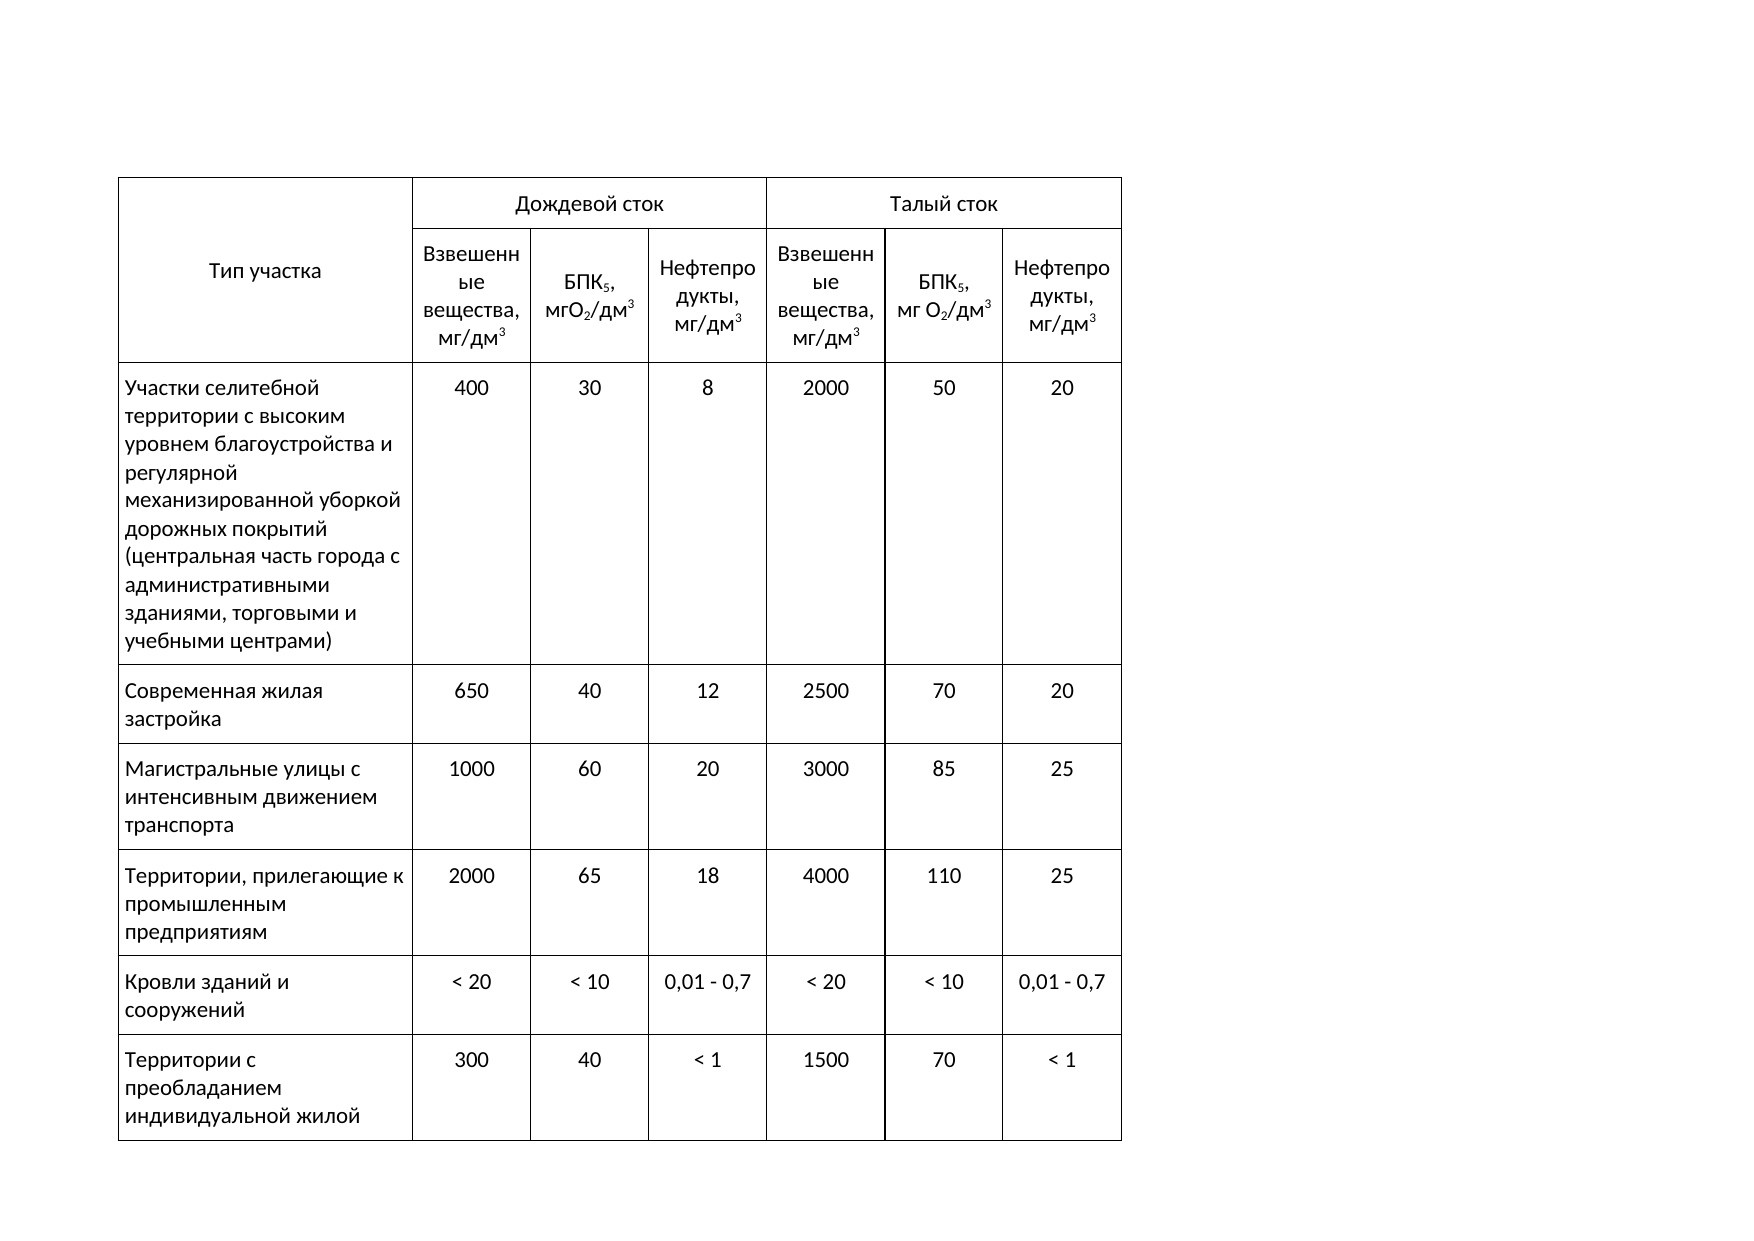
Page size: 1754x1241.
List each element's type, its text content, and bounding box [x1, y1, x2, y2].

table_cell 12 [649, 665, 766, 743]
table_cell 20 [1003, 665, 1121, 743]
table_cell 110 [886, 850, 1002, 955]
table_cell < 1 [1003, 1035, 1121, 1140]
table_cell Взвешенные вещества, мг/дм3 [413, 229, 530, 362]
table_cell 60 [531, 744, 648, 849]
table_cell Территории, прилегающие к промышленным предприятиям [119, 850, 412, 955]
table_cell 30 [531, 363, 648, 664]
table_cell 50 [886, 363, 1002, 664]
table_cell 40 [531, 1035, 648, 1140]
table_cell 70 [886, 665, 1002, 743]
table_cell Участки селитебной территории с высоким уровнем благоустройства и регулярной механизированной уборкой дорожных покрытий (центральная часть города с административными зданиями, торговыми и учебными центрами) [119, 363, 412, 664]
table_cell Современная жилая застройка [119, 665, 412, 743]
table_cell 4000 [767, 850, 884, 955]
table_cell Нефтепродукты, мг/дм3 [1003, 229, 1121, 362]
table_cell 2500 [767, 665, 884, 743]
table_cell Кровли зданий и сооружений [119, 956, 412, 1034]
table_cell 65 [531, 850, 648, 955]
table_cell 20 [649, 744, 766, 849]
table_cell 25 [1003, 744, 1121, 849]
table_cell 650 [413, 665, 530, 743]
table_cell Магистральные улицы с интенсивным движением транспорта [119, 744, 412, 849]
table_cell 0,01 - 0,7 [649, 956, 766, 1034]
table_cell 400 [413, 363, 530, 664]
table_cell 20 [1003, 363, 1121, 664]
table_cell БПК5, мгO2/дм3 [531, 229, 648, 362]
table_cell 2000 [767, 363, 884, 664]
table_cell Нефтепродукты, мг/дм3 [649, 229, 766, 362]
table_cell БПК5, мг O2/дм3 [886, 229, 1002, 362]
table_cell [119, 1035, 412, 1140]
table_cell 40 [531, 665, 648, 743]
table_cell 1500 [767, 1035, 884, 1140]
table_cell 8 [649, 363, 766, 664]
table_cell 85 [886, 744, 1002, 849]
table_cell < 1 [649, 1035, 766, 1140]
table_cell 18 [649, 850, 766, 955]
table_header Талый сток [767, 178, 1121, 227]
table_header Тип участка [119, 178, 412, 362]
table_header Дождевой сток [413, 178, 766, 227]
table_cell Взвешенные вещества, мг/дм3 [767, 229, 884, 362]
table_cell 1000 [413, 744, 530, 849]
table_cell < 20 [767, 956, 884, 1034]
table_cell 3000 [767, 744, 884, 849]
table_cell 2000 [413, 850, 530, 955]
table_cell < 20 [413, 956, 530, 1034]
table_cell 0,01 - 0,7 [1003, 956, 1121, 1034]
table_cell < 10 [531, 956, 648, 1034]
table_cell 25 [1003, 850, 1121, 955]
table_cell < 10 [886, 956, 1002, 1034]
table_cell 70 [886, 1035, 1002, 1140]
table_cell 300 [413, 1035, 530, 1140]
